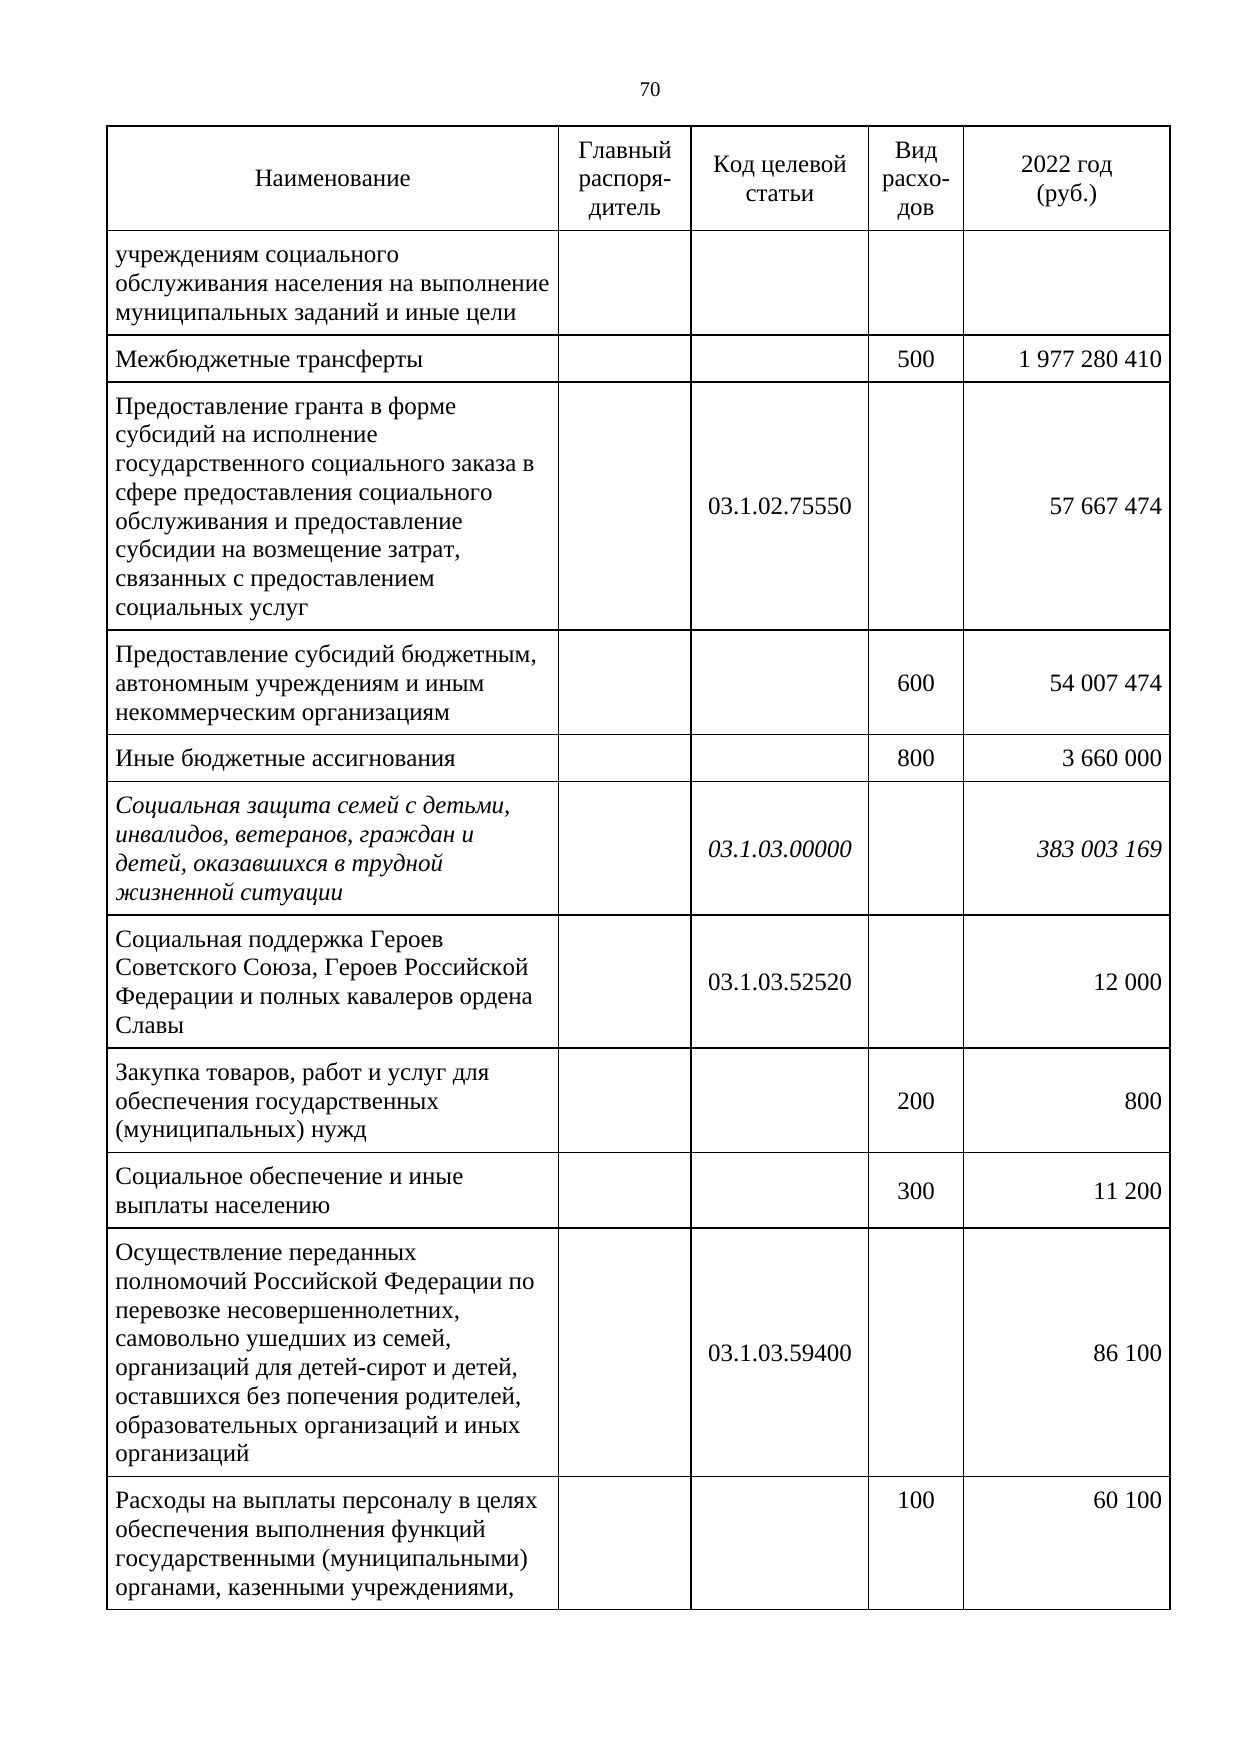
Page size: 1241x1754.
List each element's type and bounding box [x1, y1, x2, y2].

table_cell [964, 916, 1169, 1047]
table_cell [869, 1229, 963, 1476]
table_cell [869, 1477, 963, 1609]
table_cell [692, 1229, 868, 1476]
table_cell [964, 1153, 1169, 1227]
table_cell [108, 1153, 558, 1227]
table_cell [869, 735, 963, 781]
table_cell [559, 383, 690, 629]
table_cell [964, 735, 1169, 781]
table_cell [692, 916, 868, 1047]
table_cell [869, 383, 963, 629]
table_header [108, 127, 558, 229]
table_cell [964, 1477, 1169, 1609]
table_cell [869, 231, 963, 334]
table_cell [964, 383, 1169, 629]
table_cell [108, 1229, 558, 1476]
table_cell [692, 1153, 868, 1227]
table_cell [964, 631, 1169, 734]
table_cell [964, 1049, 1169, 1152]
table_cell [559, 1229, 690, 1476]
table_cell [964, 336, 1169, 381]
table_header [869, 127, 963, 229]
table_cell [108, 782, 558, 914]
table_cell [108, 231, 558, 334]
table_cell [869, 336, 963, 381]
table_header [964, 127, 1169, 229]
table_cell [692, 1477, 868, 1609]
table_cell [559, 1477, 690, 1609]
table_header [559, 127, 690, 229]
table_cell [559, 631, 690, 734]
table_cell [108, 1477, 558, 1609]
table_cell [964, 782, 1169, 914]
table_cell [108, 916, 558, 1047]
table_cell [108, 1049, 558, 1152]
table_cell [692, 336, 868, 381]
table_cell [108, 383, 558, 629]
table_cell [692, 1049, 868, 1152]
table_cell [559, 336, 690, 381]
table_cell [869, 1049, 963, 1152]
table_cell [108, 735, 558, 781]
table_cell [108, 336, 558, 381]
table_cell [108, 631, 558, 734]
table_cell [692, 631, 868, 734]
table_header [692, 127, 868, 229]
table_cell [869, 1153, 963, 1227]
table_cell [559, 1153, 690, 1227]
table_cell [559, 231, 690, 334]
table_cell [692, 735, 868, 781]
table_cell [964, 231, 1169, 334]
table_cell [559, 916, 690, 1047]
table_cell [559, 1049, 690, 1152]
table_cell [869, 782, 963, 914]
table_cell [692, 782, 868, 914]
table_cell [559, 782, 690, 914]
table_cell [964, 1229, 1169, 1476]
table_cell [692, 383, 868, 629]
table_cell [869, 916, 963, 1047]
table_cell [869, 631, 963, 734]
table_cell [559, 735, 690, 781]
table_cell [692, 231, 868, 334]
